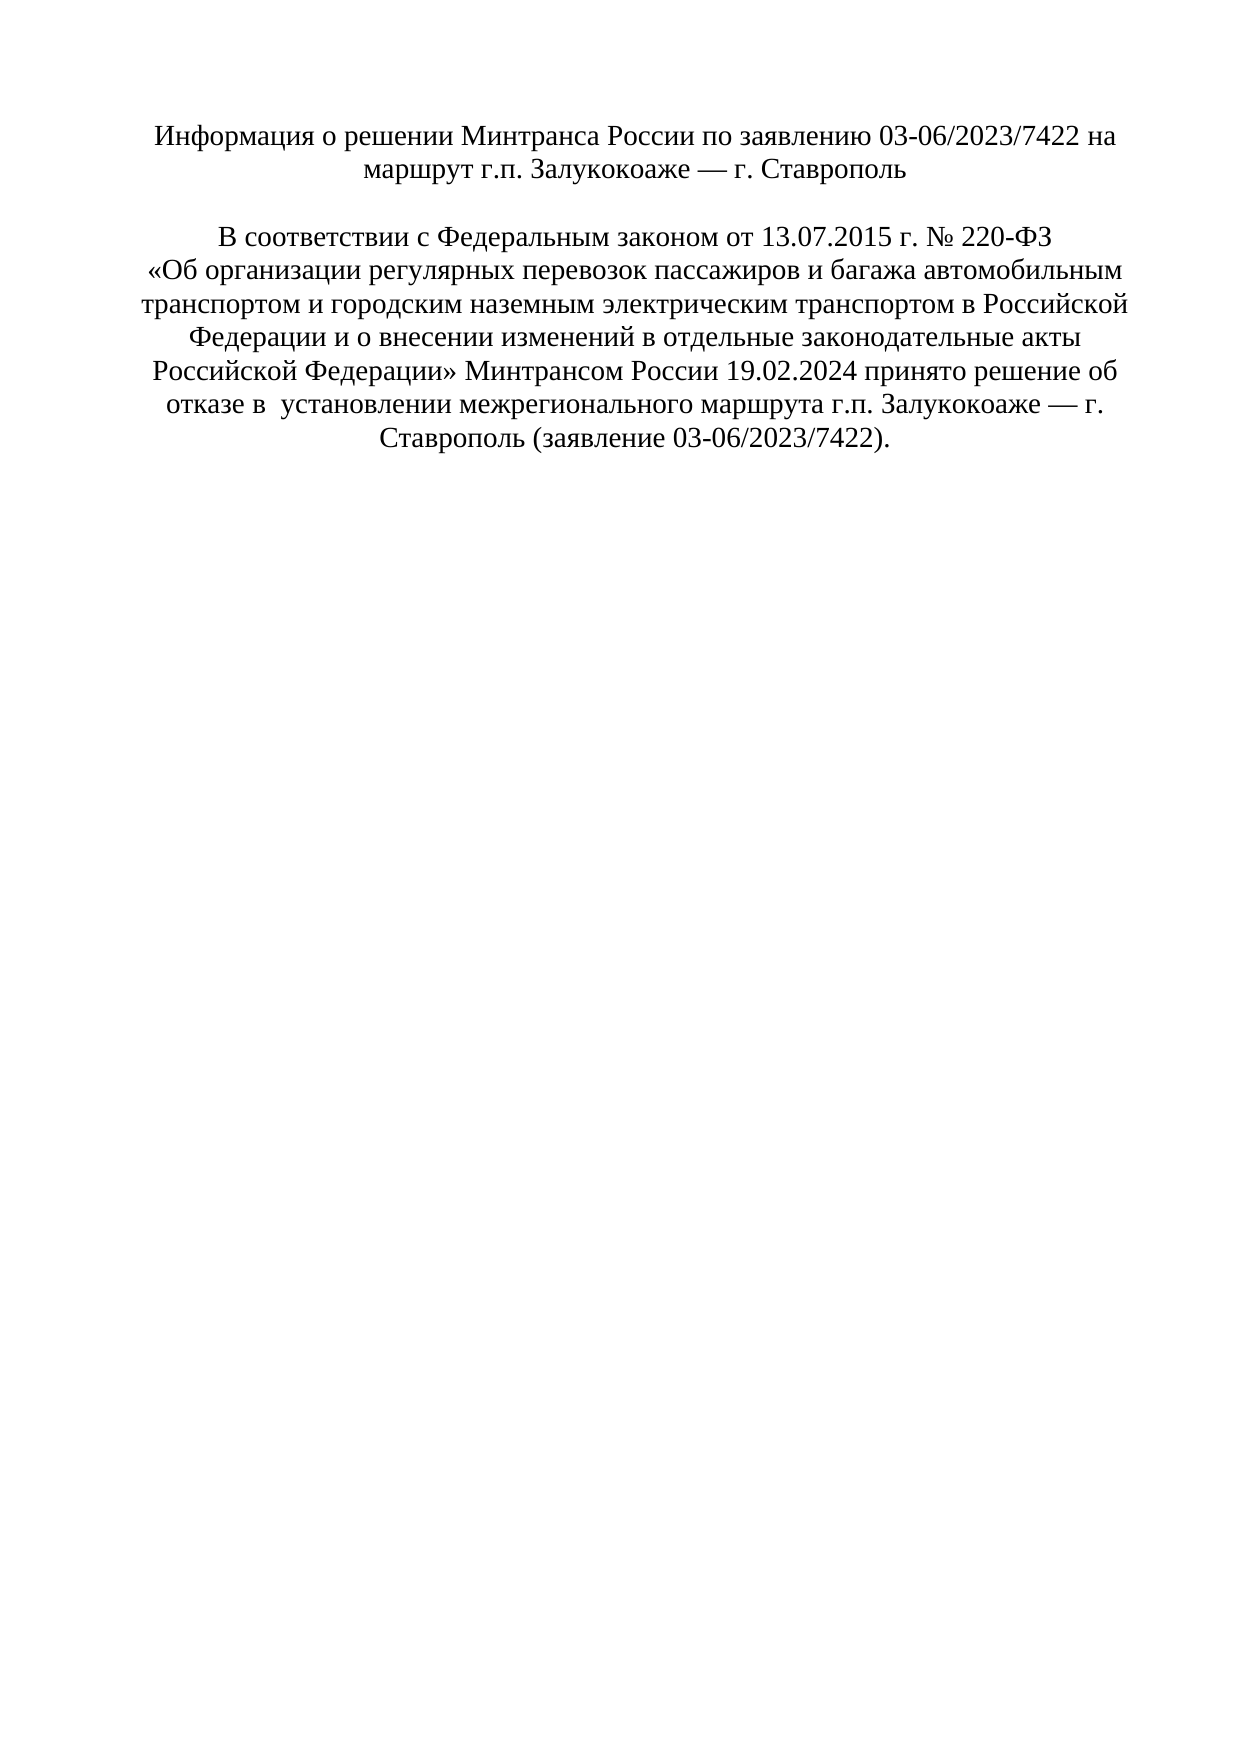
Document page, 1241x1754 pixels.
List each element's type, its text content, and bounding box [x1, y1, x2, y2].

text В соответствии с Федеральным законом от 13.07.2015 г. № 220-ФЗ «Об организации регулярных перевозок пассажиров и багажа автомобильным транспортом и городским наземным электрическим транспортом в Российской Федерации и о внесении изменений в отдельные законодательные акты Российской Федерации» Минтрансом России 19.02.2024 принято решение об отказе в установлении межрегионального маршрута г.п. Залукокоаже — г. Ставрополь (заявление 03-06/2023/7422). [118, 219, 1152, 453]
text Информация о решении Минтранса России по заявлению 03-06/2023/7422 на маршрут г.п. Залукокоаже — г. Ставрополь [118, 118, 1152, 185]
